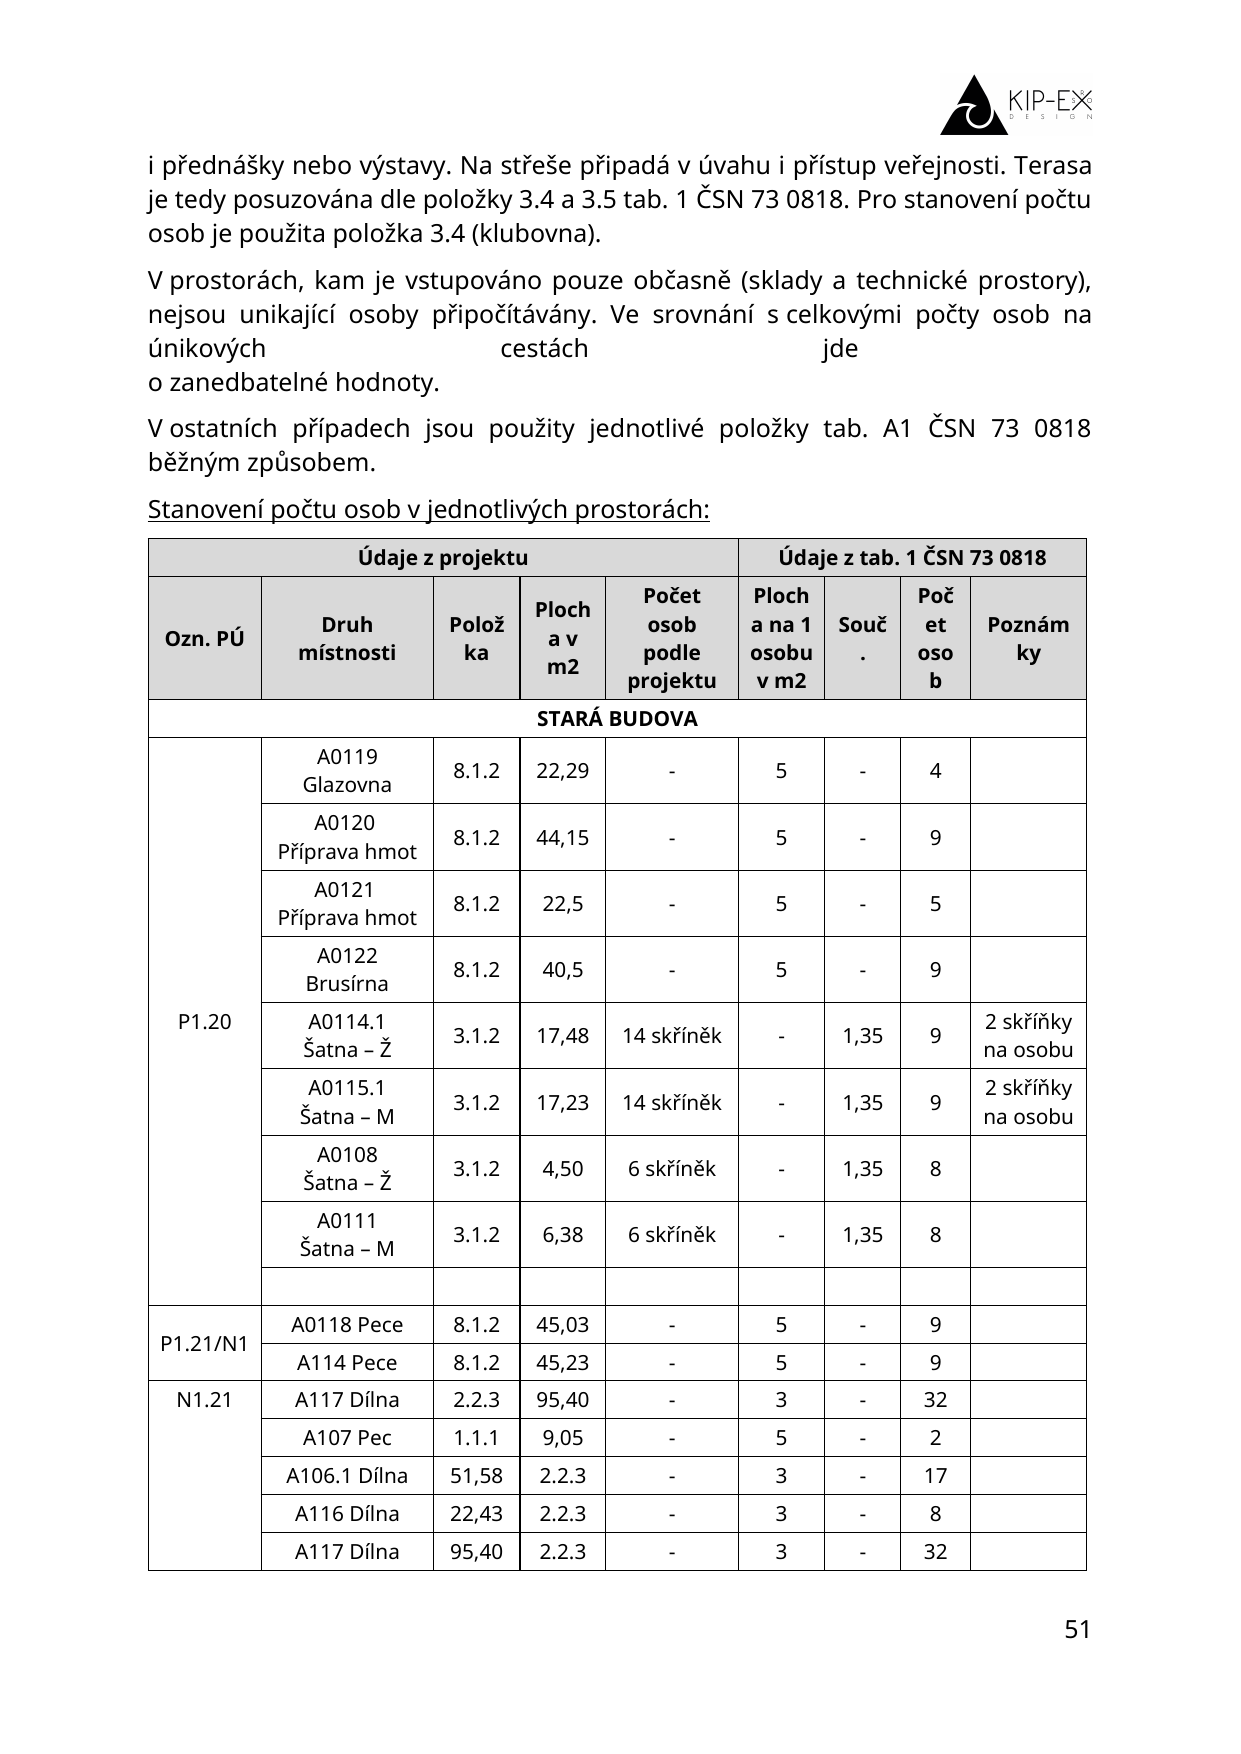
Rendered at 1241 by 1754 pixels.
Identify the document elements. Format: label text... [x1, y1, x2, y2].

table_cell - [739, 1136, 824, 1201]
text Stanovení počtu osob v jednotlivých prostorách: [148, 492, 1093, 526]
table_cell 32 [901, 1381, 970, 1418]
table_cell 22,43 [434, 1495, 519, 1532]
table_cell 1,35 [825, 1003, 900, 1068]
table_cell 2.2.3 [521, 1457, 605, 1494]
table_cell 44,15 [521, 804, 605, 869]
table_cell [971, 871, 1086, 936]
table_cell 6 skříněk [606, 1202, 738, 1267]
table_cell 9 [901, 1003, 970, 1068]
table_cell Druh místnosti [262, 577, 433, 699]
table_cell 14 skříněk [606, 1003, 738, 1068]
table_cell Plocha v m2 [521, 577, 605, 699]
table_cell 1,35 [825, 1202, 900, 1267]
table_cell 45,23 [521, 1344, 605, 1380]
table_cell 6,38 [521, 1202, 605, 1267]
table_cell 9 [901, 1344, 970, 1380]
table_cell 3.1.2 [434, 1003, 519, 1068]
table_cell 5 [901, 871, 970, 936]
table_cell 32 [901, 1533, 970, 1569]
table_cell 17,23 [521, 1069, 605, 1134]
table_cell 3 [739, 1381, 824, 1418]
table_cell 9 [901, 937, 970, 1002]
picture [939, 73, 1093, 136]
table_cell A0122 Brusírna [262, 937, 433, 1002]
table_cell 3.1.2 [434, 1069, 519, 1134]
text V ostatních případech jsou použity jednotlivé položky tab. A1 ČSN 73 0818 běžným způsobem. [148, 411, 1093, 479]
table_cell - [606, 1306, 738, 1343]
table_cell 8 [901, 1136, 970, 1201]
text V prostorách, kam je vstupováno pouze občasně (sklady a technické prostory), nejsou unikající osoby připočítávány. Ve srovnání s celkovými počty osob na únikových cestách jde o zanedbatelné hodnoty. [148, 262, 1093, 398]
table_cell - [825, 1419, 900, 1456]
table_cell 5 [739, 1419, 824, 1456]
table_cell - [825, 937, 900, 1002]
table_cell A0121 Příprava hmot [262, 871, 433, 936]
table_cell - [825, 1381, 900, 1418]
table_cell A0119 Glazovna [262, 738, 433, 803]
table_cell 3.1.2 [434, 1136, 519, 1201]
table_cell A116 Dílna [262, 1495, 433, 1532]
table_cell 8.1.2 [434, 1344, 519, 1380]
table_cell - [606, 1495, 738, 1532]
table_cell 8.1.2 [434, 804, 519, 869]
table_cell - [825, 871, 900, 936]
table_cell 1,35 [825, 1136, 900, 1201]
table_cell [825, 1268, 900, 1305]
table_cell 95,40 [521, 1381, 605, 1418]
table_cell [606, 1268, 738, 1305]
table_cell 1.1.1 [434, 1419, 519, 1456]
table_cell - [606, 1381, 738, 1418]
table_cell 6 skříněk [606, 1136, 738, 1201]
table_cell - [606, 1457, 738, 1494]
table_cell 2.2.3 [521, 1533, 605, 1569]
table_cell 2 skříňky na osobu [971, 1069, 1086, 1134]
table_cell 5 [739, 804, 824, 869]
table_cell A114 Pece [262, 1344, 433, 1380]
table_cell - [606, 804, 738, 869]
table_cell N1.21 [149, 1381, 261, 1569]
table_cell 95,40 [434, 1533, 519, 1569]
table_cell A0118 Pece [262, 1306, 433, 1343]
table_cell 8.1.2 [434, 1306, 519, 1343]
table_cell A107 Pec [262, 1419, 433, 1456]
table_cell - [825, 804, 900, 869]
table_cell 8 [901, 1495, 970, 1532]
table_cell [971, 804, 1086, 869]
table_cell [971, 1381, 1086, 1418]
table_cell [739, 1268, 824, 1305]
table_cell - [825, 1306, 900, 1343]
table_cell - [825, 1457, 900, 1494]
table_cell 5 [739, 937, 824, 1002]
table_cell 51,58 [434, 1457, 519, 1494]
table_cell - [606, 937, 738, 1002]
table_cell [971, 1419, 1086, 1456]
table_cell - [606, 1344, 738, 1380]
table_cell Ozn. PÚ [149, 577, 261, 699]
table_cell P1.21/N1 [149, 1306, 261, 1380]
table_cell 5 [739, 871, 824, 936]
table_cell 8 [901, 1202, 970, 1267]
table_cell 2.2.3 [521, 1495, 605, 1532]
table_cell STARÁ BUDOVA [149, 700, 1086, 737]
table_cell [521, 1268, 605, 1305]
table_cell [971, 1533, 1086, 1569]
table_cell 9 [901, 1306, 970, 1343]
table_cell A0108 Šatna – Ž [262, 1136, 433, 1201]
table_cell 8.1.2 [434, 937, 519, 1002]
table_cell - [606, 738, 738, 803]
table_cell 9 [901, 1069, 970, 1134]
table_cell A117 Dílna [262, 1381, 433, 1418]
table_cell 2 skříňky na osobu [971, 1003, 1086, 1068]
table_cell 4,50 [521, 1136, 605, 1201]
table_cell [971, 1202, 1086, 1267]
table_cell 40,5 [521, 937, 605, 1002]
table_cell A117 Dílna [262, 1533, 433, 1569]
table_cell [971, 1495, 1086, 1532]
table_cell [971, 937, 1086, 1002]
table_cell [971, 1268, 1086, 1305]
table_header Údaje z projektu [149, 539, 738, 576]
table_cell 22,5 [521, 871, 605, 936]
table_cell 3.1.2 [434, 1202, 519, 1267]
table_cell 3 [739, 1495, 824, 1532]
table_cell A0114.1 Šatna – Ž [262, 1003, 433, 1068]
table_cell 5 [739, 1344, 824, 1380]
table_cell - [606, 871, 738, 936]
table_cell 2.2.3 [434, 1381, 519, 1418]
table_cell [971, 1344, 1086, 1380]
table_cell 2 [901, 1419, 970, 1456]
table_cell A0111 Šatna – M [262, 1202, 433, 1267]
table_cell 3 [739, 1457, 824, 1494]
table_cell 17,48 [521, 1003, 605, 1068]
table_cell [971, 1306, 1086, 1343]
table_cell Souč. [825, 577, 900, 699]
table_cell - [825, 1495, 900, 1532]
table_cell 8.1.2 [434, 738, 519, 803]
table_cell - [825, 738, 900, 803]
table_cell [971, 1457, 1086, 1494]
table_cell 14 skříněk [606, 1069, 738, 1134]
table_cell Poznámky [971, 577, 1086, 699]
table_cell [971, 738, 1086, 803]
table_cell 5 [739, 1306, 824, 1343]
table_cell Plocha na 1 osobu v m2 [739, 577, 824, 699]
table_cell A106.1 Dílna [262, 1457, 433, 1494]
table_cell - [606, 1533, 738, 1569]
table_cell - [606, 1419, 738, 1456]
table_cell - [739, 1003, 824, 1068]
table_cell A0115.1 Šatna – M [262, 1069, 433, 1134]
table_cell - [825, 1344, 900, 1380]
table_header Údaje z tab. 1 ČSN 73 0818 [739, 539, 1086, 576]
table_cell 5 [739, 738, 824, 803]
table_cell [901, 1268, 970, 1305]
table_cell - [825, 1533, 900, 1569]
table_cell 8.1.2 [434, 871, 519, 936]
table_cell - [739, 1202, 824, 1267]
table_cell Počet osob [901, 577, 970, 699]
table_cell [971, 1136, 1086, 1201]
table_cell 45,03 [521, 1306, 605, 1343]
table_cell Položka [434, 577, 519, 699]
table_cell 4 [901, 738, 970, 803]
table_cell 1,35 [825, 1069, 900, 1134]
table_cell [262, 1268, 433, 1305]
table_cell A0120 Příprava hmot [262, 804, 433, 869]
table_cell P1.20 [149, 738, 261, 1305]
table_cell - [739, 1069, 824, 1134]
table_cell 9 [901, 804, 970, 869]
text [148, 148, 1093, 250]
table_cell 17 [901, 1457, 970, 1494]
table_cell 9,05 [521, 1419, 605, 1456]
table_cell [434, 1268, 519, 1305]
table_cell 3 [739, 1533, 824, 1569]
table_cell 22,29 [521, 738, 605, 803]
table_cell Počet osob podle projektu [606, 577, 738, 699]
